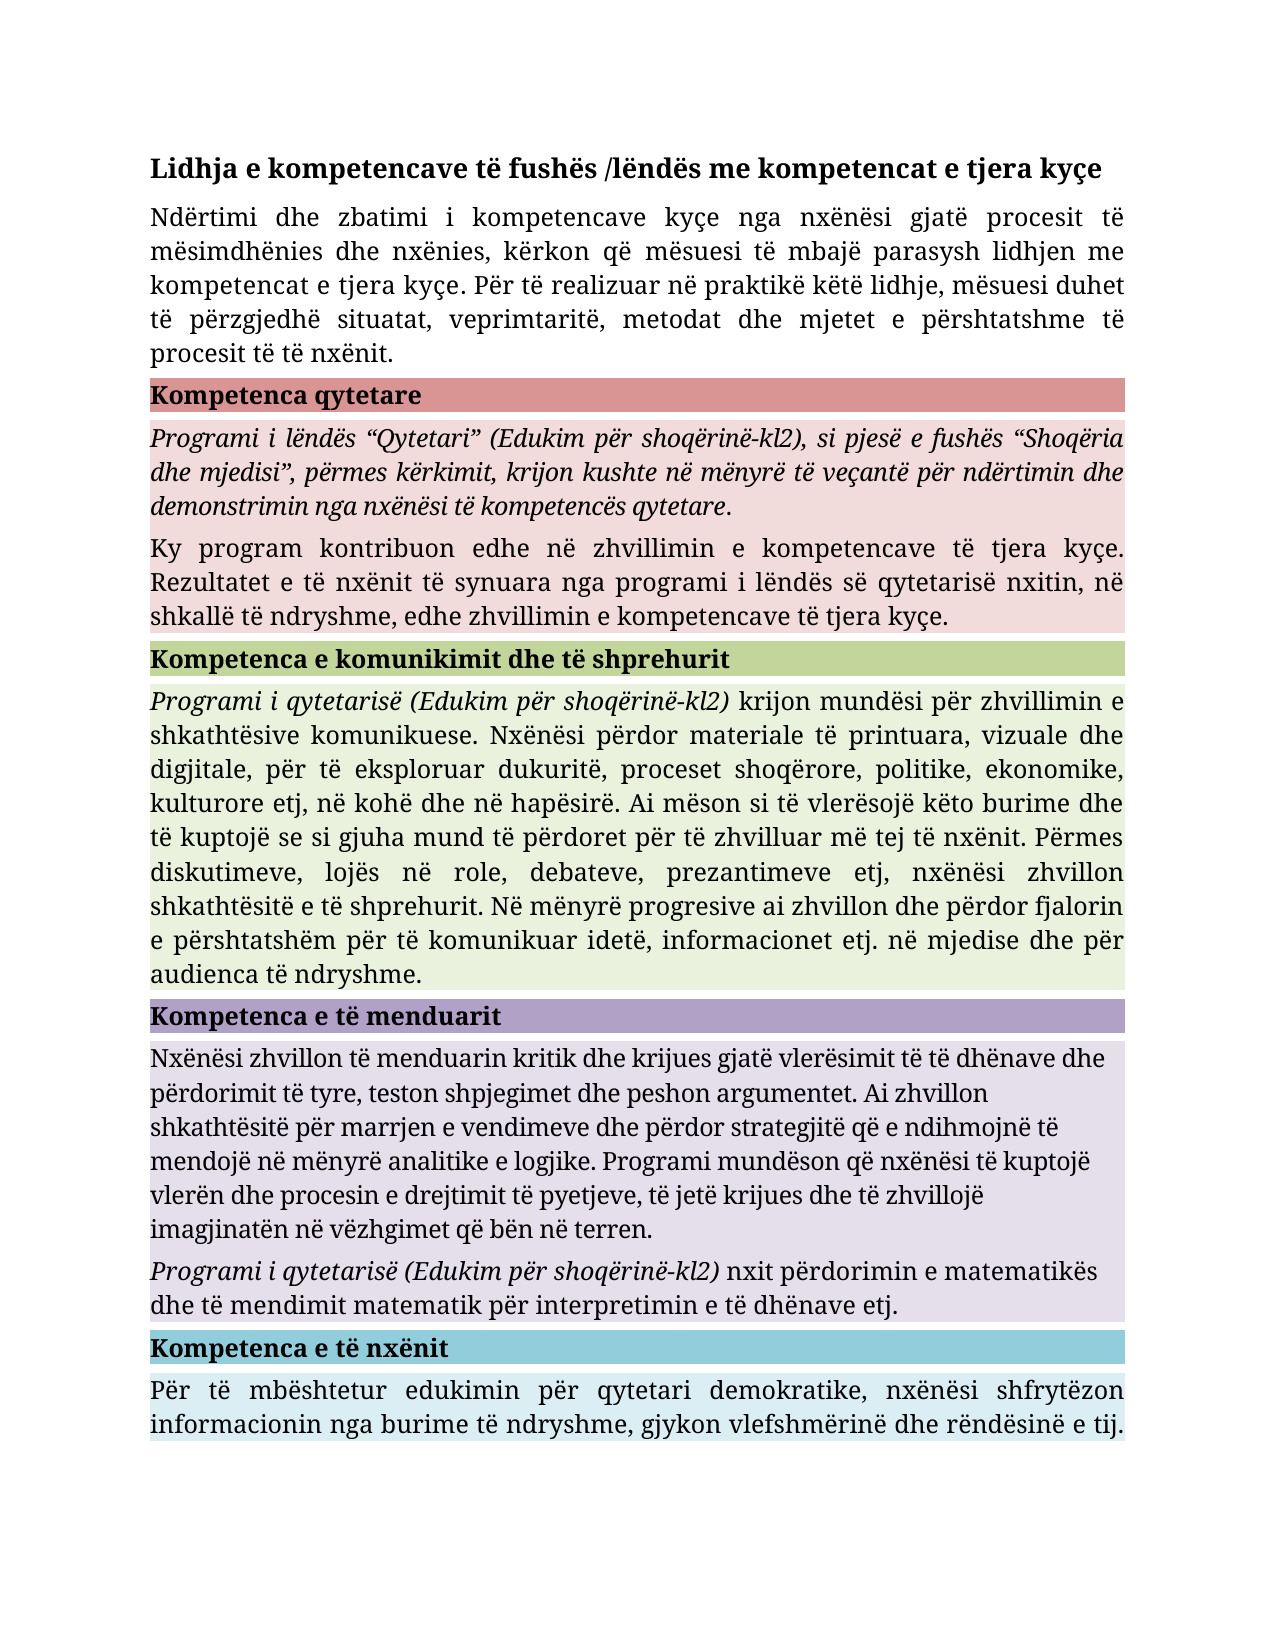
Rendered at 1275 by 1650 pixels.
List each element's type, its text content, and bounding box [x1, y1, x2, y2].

text Lidhja e kompetencave të fushës /lëndës me kompetencat e tjera kyçe [150, 150, 1125, 187]
text Kompetenca qytetare [150, 378, 1125, 412]
text Programi i qytetarisë (Edukim për shoqërinë-kl2) nxit përdorimin e matematikës dhe të mendimit matematik për interpretimin e të dhënave etj. [150, 1254, 1125, 1322]
text Programi i lëndës “Qytetari” (Edukim për shoqërinë-kl2), si pjesë e fushës “Shoqëria dhe mjedisi”, përmes kërkimit, krijon kushte në mënyrë të veçantë për ndërtimin dhe demonstrimin nga nxënësi të kompetencës qytetare. [150, 420, 1125, 523]
text Kompetenca e komunikimit dhe të shprehurit [150, 641, 1125, 676]
text Ky program kontribuon edhe në zhvillimin e kompetencave të tjera kyçe. Rezultatet e të nxënit të synuara nga programi i lëndës së qytetarisë nxitin, në shkallë të ndryshme, edhe zhvillimin e kompetencave të tjera kyçe. [150, 531, 1125, 633]
text Ndërtimi dhe zbatimi i kompetencave kyçe nga nxënësi gjatë procesit të mësimdhënies dhe nxënies, kërkon që mësuesi të mbajë parasysh lidhjen me kompetencat e tjera kyçe. Për të realizuar në praktikë këtë lidhje, mësuesi duhet të përzgjedhë situatat, veprimtaritë, metodat dhe mjetet e përshtatshme të procesit të të nxënit. [150, 199, 1124, 370]
text Kompetenca e të menduarit [150, 999, 1125, 1033]
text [150, 1373, 1125, 1441]
text Kompetenca e të nxënit [150, 1330, 1125, 1364]
text Nxënësi zhvillon të menduarin kritik dhe krijues gjatë vlerësimit të të dhënave dhe përdorimit të tyre, teston shpjegimet dhe peshon argumentet. Ai zhvillon shkathtësitë për marrjen e vendimeve dhe përdor strategjitë që e ndihmojnë të mendojë në mënyrë analitike e logjike. Programi mundëson që nxënësi të kuptojë vlerën dhe procesin e drejtimit të pyetjeve, të jetë krijues dhe të zhvillojë imagjinatën në vëzhgimet që bën në terren. [150, 1041, 1125, 1246]
text Programi i qytetarisë (Edukim për shoqërinë-kl2) krijon mundësi për zhvillimin e shkathtësive komunikuese. Nxënësi përdor materiale të printuara, vizuale dhe digjitale, për të eksploruar dukuritë, proceset shoqërore, politike, ekonomike, kulturore etj, në kohë dhe në hapësirë. Ai mëson si të vlerësojë këto burime dhe të kuptojë se si gjuha mund të përdoret për të zhvilluar më tej të nxënit. Përmes diskutimeve, lojës në role, debateve, prezantimeve etj, nxënësi zhvillon shkathtësitë e të shprehurit. Në mënyrë progresive ai zhvillon dhe përdor fjalorin e përshtatshëm për të komunikuar idetë, informacionet etj. në mjedise dhe për audienca të ndryshme. [150, 684, 1125, 990]
